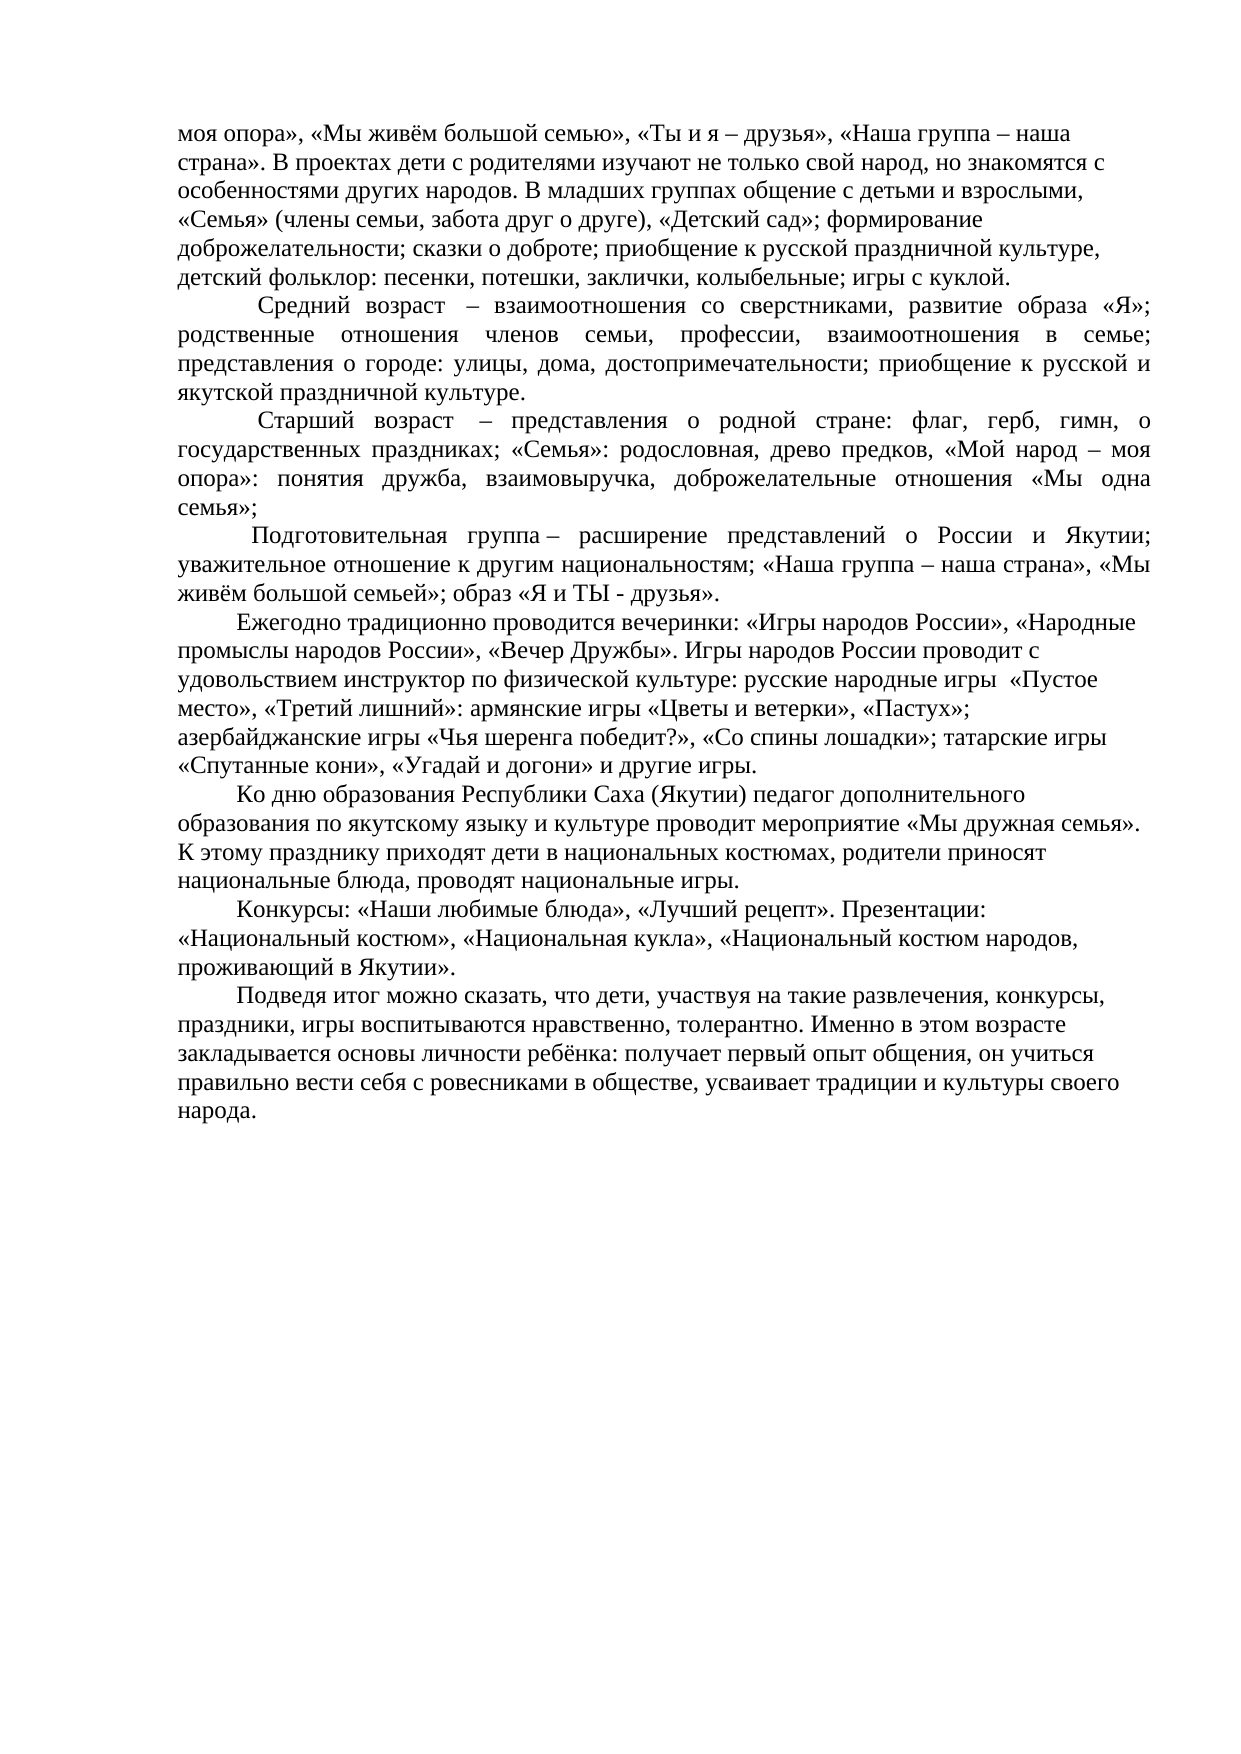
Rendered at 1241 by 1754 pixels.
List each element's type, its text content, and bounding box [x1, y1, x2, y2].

text Подготовительная группа – расширение представлений о России и Якутии; уважительное отношение к другим национальностям; «Наша группа – наша страна», «Мы живём большой семьей»; образ «Я и ТЫ - друзья». [177, 521, 1152, 607]
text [177, 118, 1152, 291]
text Подведя итог можно сказать, что дети, участвуя на такие развлечения, конкурсы, праздники, игры воспитываются нравственно, толерантно. Именно в этом возрасте закладывается основы личности ребёнка: получает первый опыт общения, он учиться правильно вести себя с ровесниками в обществе, усваивает традиции и культуры своего народа. [177, 981, 1152, 1124]
text Средний возраст – взаимоотношения со сверстниками, развитие образа «Я»; родственные отношения членов семьи, профессии, взаимоотношения в семье; представления о городе: улицы, дома, достопримечательности; приобщение к русской и якутской праздничной культуре. [177, 291, 1152, 406]
text Ко дню образования Республики Саха (Якутии) педагог дополнительного образования по якутскому языку и культуре проводит мероприятие «Мы дружная семья». К этому празднику приходят дети в национальных костюмах, родители приносят национальные блюда, проводят национальные игры. [177, 779, 1152, 894]
text Старший возраст – представления о родной стране: флаг, герб, гимн, о государственных праздниках; «Семья»: родословная, древо предков, «Мой народ – моя опора»: понятия дружба, взаимовыручка, доброжелательные отношения «Мы одна семья»; [177, 406, 1152, 521]
text Конкурсы: «Наши любимые блюда», «Лучший рецепт». Презентации: «Национальный костюм», «Национальная кукла», «Национальный костюм народов, проживающий в Якутии». [177, 894, 1152, 981]
text Ежегодно традиционно проводится вечеринки: «Игры народов России», «Народные промыслы народов России», «Вечер Дружбы». Игры народов России проводит с удовольствием инструктор по физической культуре: русские народные игры «Пустое место», «Третий лишний»: армянские игры «Цветы и ветерки», «Пастух»; азербайджанские игры «Чья шеренга победит?», «Со спины лошадки»; татарские игры «Спутанные кони», «Угадай и догони» и другие игры. [177, 607, 1152, 779]
